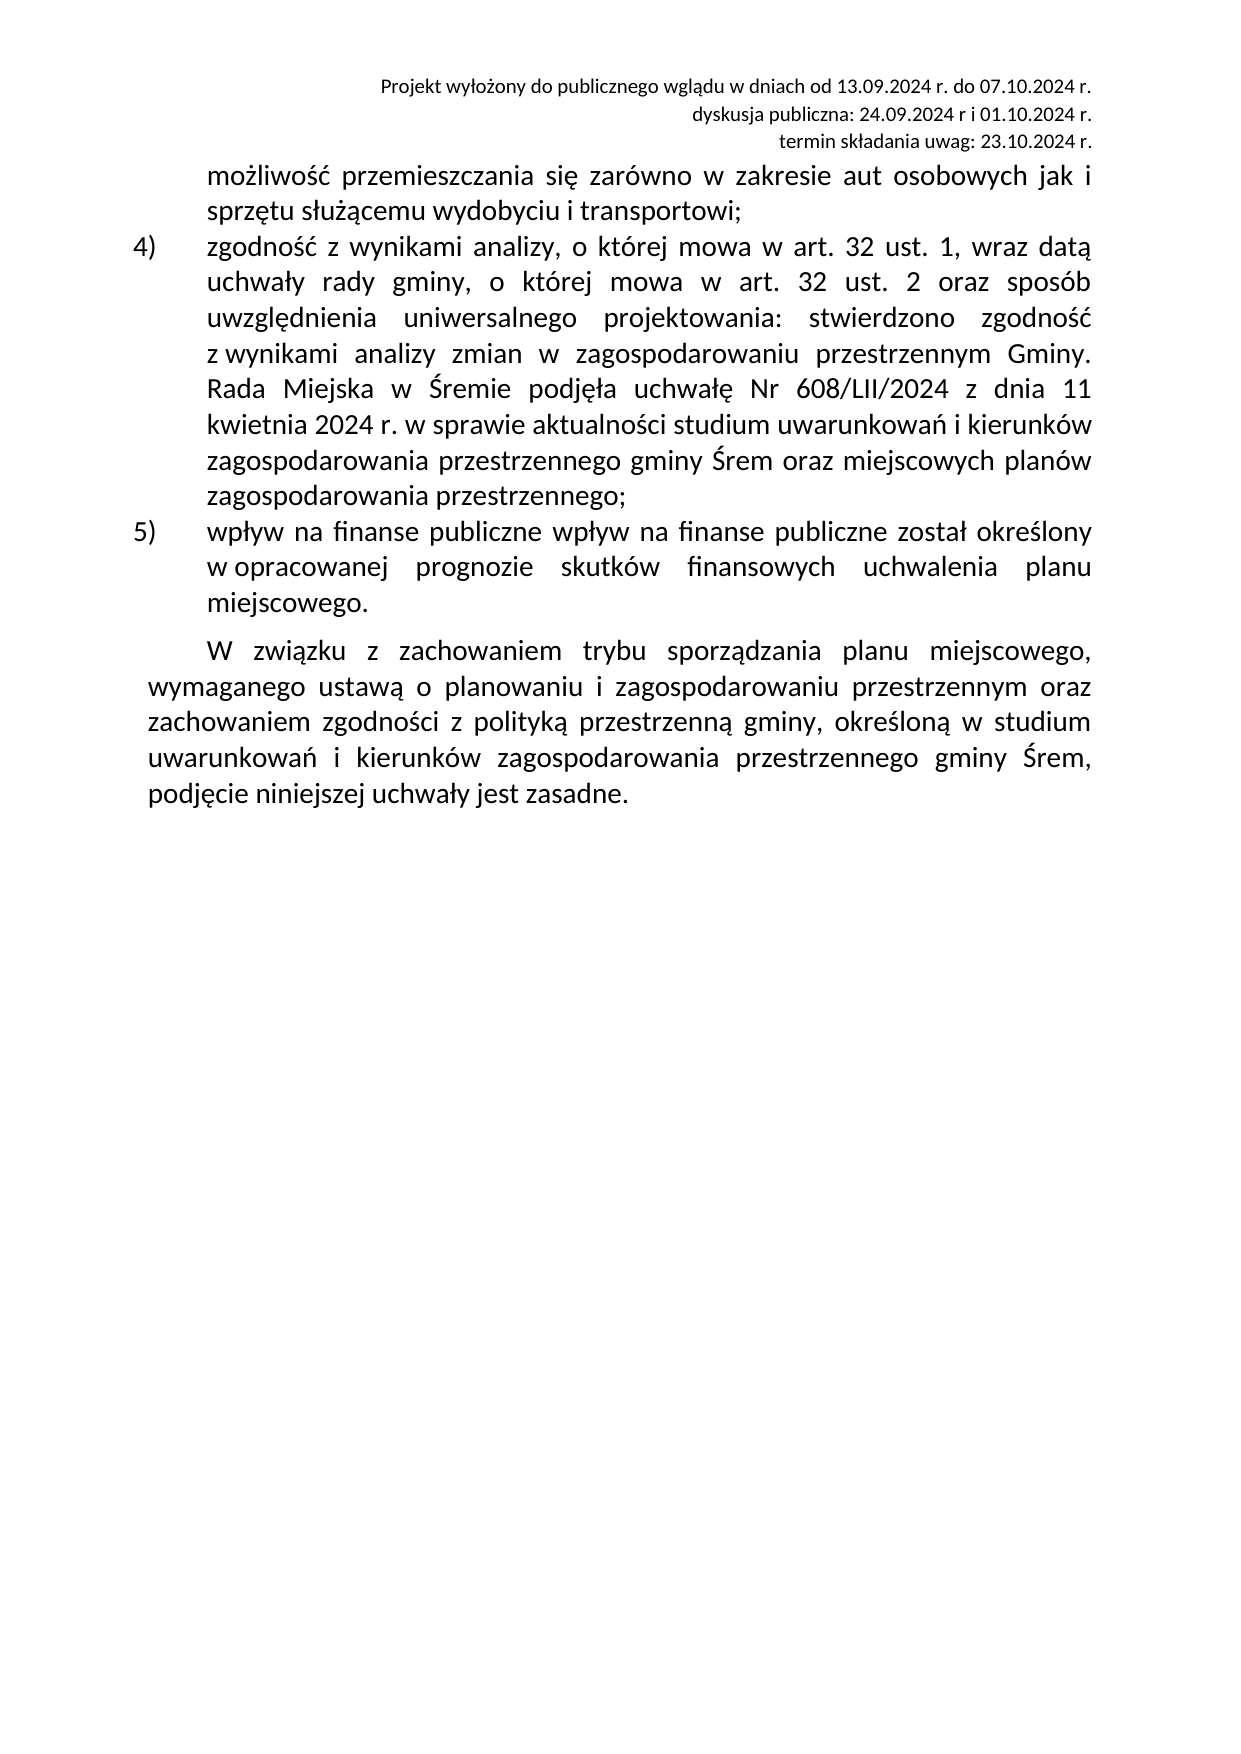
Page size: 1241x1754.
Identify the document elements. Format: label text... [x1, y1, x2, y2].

list wpływ na finanse publiczne wpływ na finanse publiczne został określony w opracowanej prognozie skutków finansowych uchwalenia planu miejscowego. [133, 513, 1093, 620]
text W związku z zachowaniem trybu sporządzania planu miejscowego, wymaganego ustawą o planowaniu i zagospodarowaniu przestrzennym oraz zachowaniem zgodności z polityką przestrzenną gminy, określoną w studium uwarunkowań i kierunków zagospodarowania przestrzennego gminy Śrem, podjęcie niniejszej uchwały jest zasadne. [148, 632, 1093, 810]
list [133, 157, 1093, 228]
list zgodność z wynikami analizy, o której mowa w art. 32 ust. 1, wraz datą uchwały rady gminy, o której mowa w art. 32 ust. 2 oraz sposób uwzględnienia uniwersalnego projektowania: stwierdzono zgodność z wynikami analizy zmian w zagospodarowaniu przestrzennym Gminy. Rada Miejska w Śremie podjęła uchwałę Nr 608/LII/2024 z dnia 11 kwietnia 2024 r. w sprawie aktualności studium uwarunkowań i kierunków zagospodarowania przestrzennego gminy Śrem oraz miejscowych planów zagospodarowania przestrzennego; [133, 228, 1093, 513]
